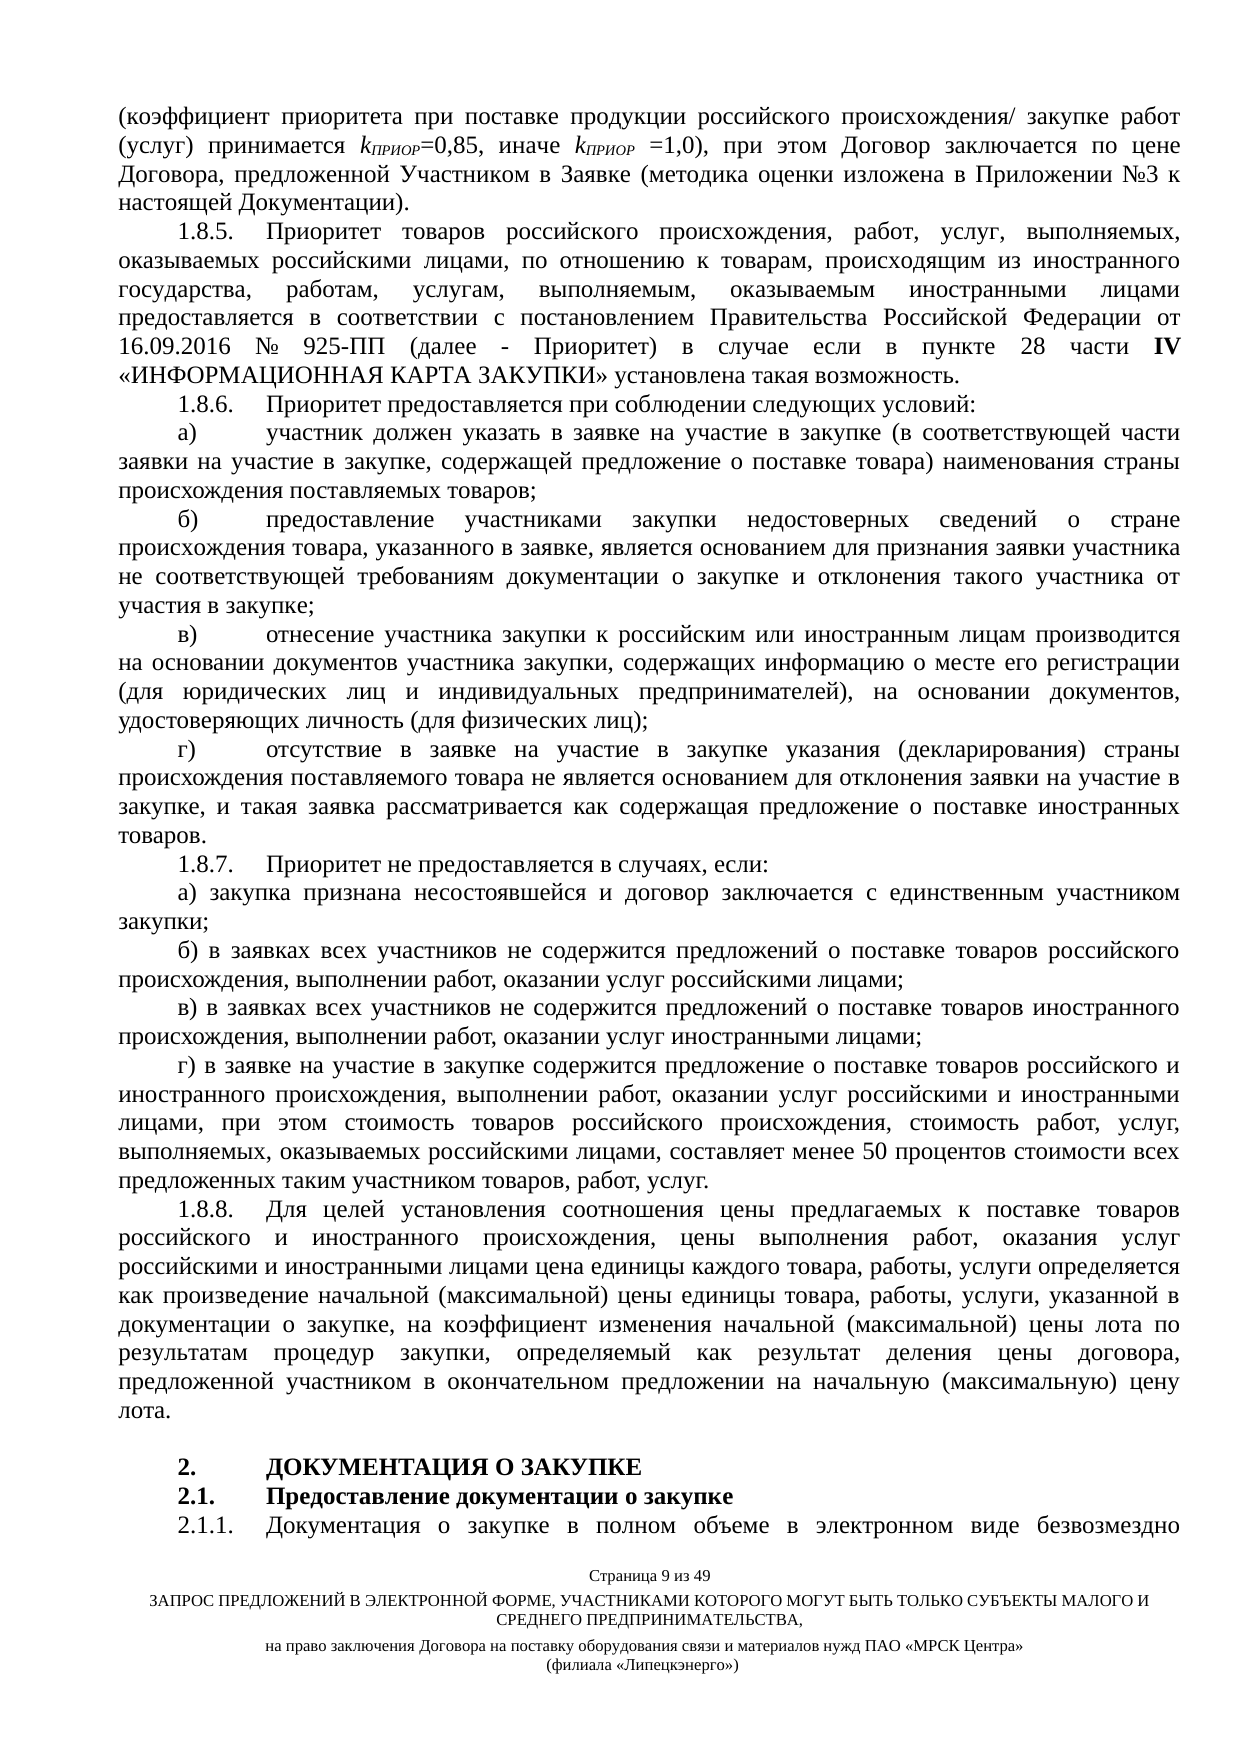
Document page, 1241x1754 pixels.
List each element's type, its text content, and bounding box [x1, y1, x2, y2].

list отсутствие в заявке на участие в закупке указания (декларирования) страны происхождения поставляемого товара не является основанием для отклонения заявки на участие в закупке, и такая заявка рассматривается как содержащая предложение о поставке иностранных товаров. [118, 734, 1181, 849]
subtitle Для целей установления соотношения цены предлагаемых к поставке товаров российского и иностранного происхождения, цены выполнения работ, оказания услуг российскими и иностранными лицами цена единицы каждого товара, работы, услуги определяется как произведение начальной (максимальной) цены единицы товара, работы, услуги, указанной в документации о закупке, на коэффициент изменения начальной (максимальной) цены лота по результатам процедур закупки, определяемый как результат деления цены договора, предложенной участником в окончательном предложении на начальную (максимальную) цену лота. [118, 1194, 1181, 1424]
subtitle Приоритет не предоставляется в случаях, если: [118, 849, 1181, 877]
list а) закупка признана несостоявшейся и договор заключается с единственным участником закупки; [118, 877, 1181, 935]
subtitle ДОКУМЕНТАЦИЯ О ЗАКУПКЕ [118, 1452, 1181, 1481]
list в) в заявках всех участников не содержится предложений о поставке товаров иностранного происхождения, выполнении работ, оказании услуг иностранными лицами; [118, 992, 1181, 1050]
subtitle Предоставление документации о закупке [118, 1481, 1181, 1510]
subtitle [118, 101, 1181, 216]
list предоставление участниками закупки недостоверных сведений о стране происхождения товара, указанного в заявке, является основанием для признания заявки участника не соответствующей требованиям документации о закупке и отклонения такого участника от участия в закупке; [118, 504, 1181, 619]
list участник должен указать в заявке на участие в закупке (в соответствующей части заявки на участие в закупке, содержащей предложение о поставке товара) наименования страны происхождения поставляемых товаров; [118, 417, 1181, 504]
list г) в заявке на участие в закупке содержится предложение о поставке товаров российского и иностранного происхождения, выполнении работ, оказании услуг российскими и иностранными лицами, при этом стоимость товаров российского происхождения, стоимость работ, услуг, выполняемых, оказываемых российскими лицами, составляет менее 50 процентов стоимости всех предложенных таким участником товаров, работ, услуг. [118, 1050, 1181, 1194]
list б) в заявках всех участников не содержится предложений о поставке товаров российского происхождения, выполнении работ, оказании услуг российскими лицами; [118, 935, 1181, 992]
subtitle Приоритет товаров российского происхождения, работ, услуг, выполняемых, оказываемых российскими лицами, по отношению к товарам, происходящим из иностранного государства, работам, услугам, выполняемым, оказываемым иностранными лицами предоставляется в соответствии с постановлением Правительства Российской Федерации от 16.09.2016 № 925-ПП (далее - Приоритет) в случае если в пункте 28 части IV «ИНФОРМАЦИОННАЯ КАРТА ЗАКУПКИ» установлена такая возможность. [118, 216, 1181, 389]
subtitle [118, 1510, 1181, 1539]
list отнесение участника закупки к российским или иностранным лицам производится на основании документов участника закупки, содержащих информацию о месте его регистрации (для юридических лиц и индивидуальных предпринимателей), на основании документов, удостоверяющих личность (для физических лиц); [118, 619, 1181, 734]
subtitle Приоритет предоставляется при соблюдении следующих условий: [118, 389, 1181, 417]
